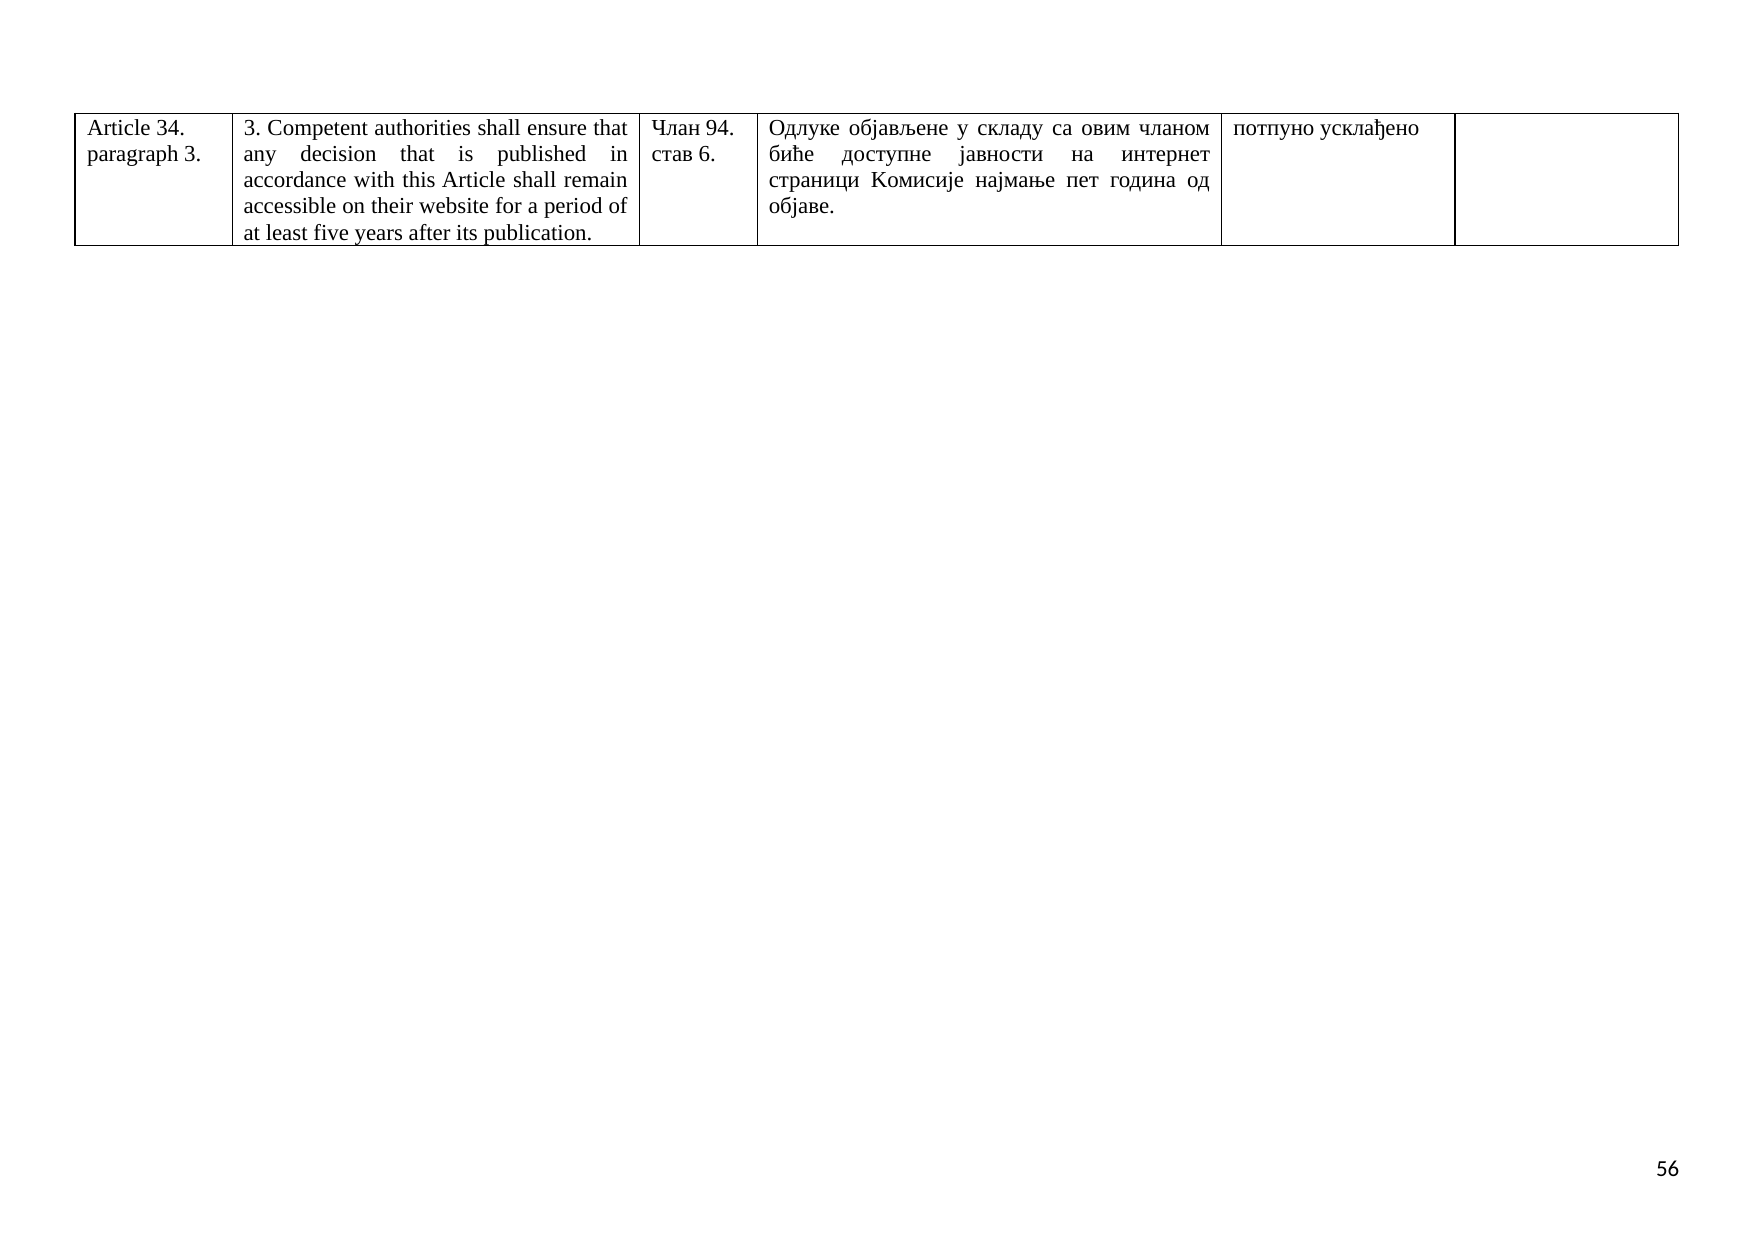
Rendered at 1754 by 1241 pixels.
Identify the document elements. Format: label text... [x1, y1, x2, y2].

table_cell [1456, 114, 1678, 245]
table_cell Члан 94. став 6. [640, 114, 757, 245]
table_cell [1222, 114, 1454, 245]
table_cell Article 34. paragraph 3. [76, 114, 232, 245]
table_cell 3. Competent authorities shall ensure that any decision that is published in accordance with this Article shall remain accessible on their website for a period of at least five years after its publication. [233, 114, 639, 245]
table_cell Одлуке објављене у складу са овим чланом биће доступне јавности на интернет страници Kомисије најмање пет година од објаве. [758, 114, 1221, 245]
